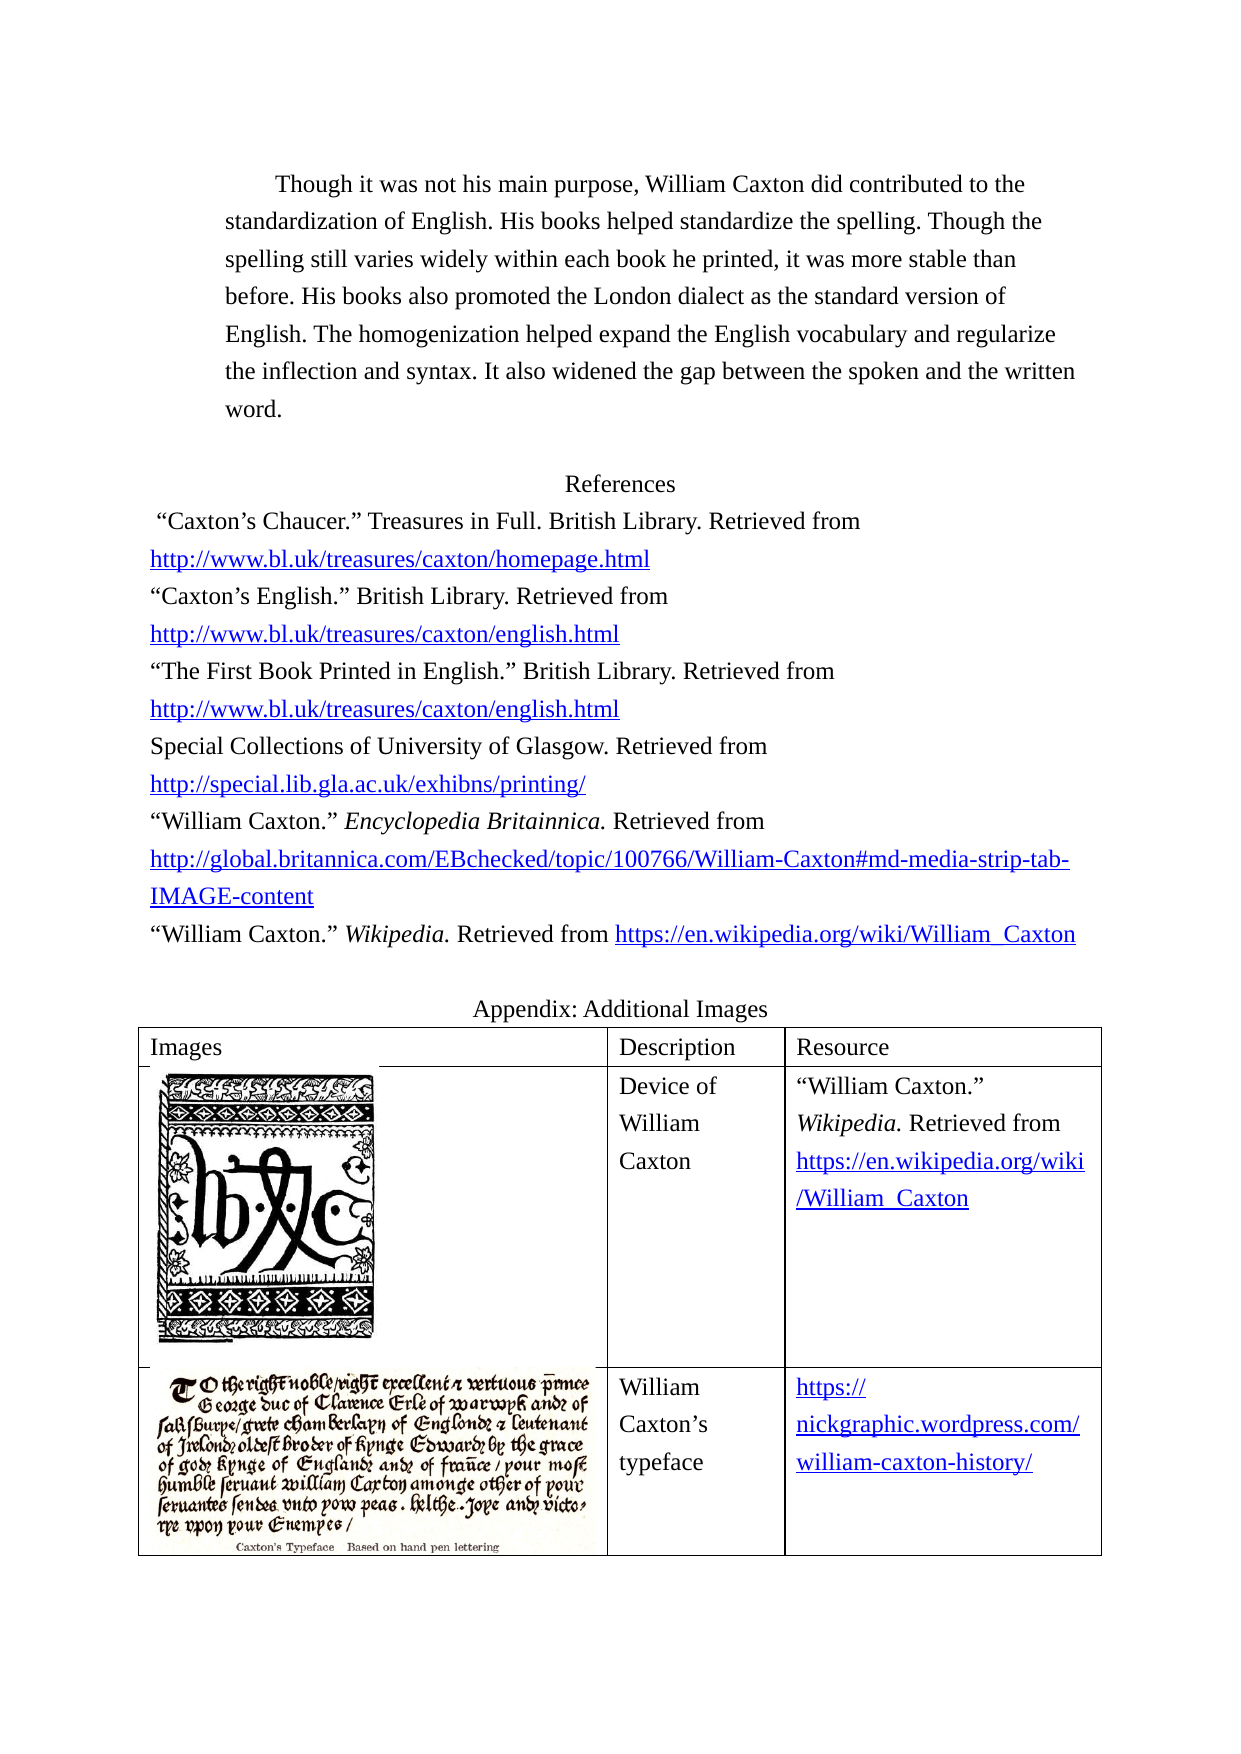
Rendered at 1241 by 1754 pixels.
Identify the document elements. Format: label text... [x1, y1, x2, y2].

table_cell [596, 1368, 607, 1555]
text “William Caxton.” Wikipedia. Retrieved from https://en.wikipedia.org/wiki/William_Caxton [150, 914, 1090, 952]
text Special Collections of University of Glasgow. Retrieved from http://special.lib.gla.ac.uk/exhibns/printing/ [150, 727, 1090, 802]
table_cell “William Caxton.” Wikipedia. Retrieved from https://en.wikipedia.org/wiki/William_Caxton [786, 1067, 1101, 1367]
table_cell Device of William Caxton [608, 1067, 784, 1367]
list Though it was not his main purpose, William Caxton did contributed to the standardization of English. His books helped standardize the spelling. Though the spelling still varies widely within each book he printed, it was more stable than before. His books also promoted the London dialect as the standard version of English. The homogenization helped expand the English vocabulary and regularize the inflection and syntax. It also widened the gap between the spoken and the written word. [225, 164, 1090, 427]
text “The First Book Printed in English.” British Library. Retrieved from http://www.bl.uk/treasures/caxton/english.html [150, 652, 1090, 727]
text Appendix: Additional Images [150, 989, 1090, 1027]
picture [150, 1066, 380, 1345]
picture [150, 1367, 596, 1555]
table_cell https://nickgraphic.wordpress.com/william-caxton-history/ [786, 1368, 1101, 1555]
table_cell [139, 1368, 150, 1555]
table_header Description [608, 1028, 784, 1066]
text “William Caxton.” Encyclopedia Britainnica. Retrieved from http://global.britannica.com/EBchecked/topic/100766/William-Caxton#md-media-strip-tab-IMAGE-content [150, 802, 1090, 914]
text References [150, 464, 1090, 502]
table_cell William Caxton’s typeface [608, 1368, 784, 1555]
table_header Resource [786, 1028, 1101, 1066]
text “Caxton’s English.” British Library. Retrieved from http://www.bl.uk/treasures/caxton/english.html [150, 577, 1090, 652]
table_header Images [139, 1028, 607, 1066]
text “Caxton’s Chaucer.” Treasures in Full. British Library. Retrieved from http://www.bl.uk/treasures/caxton/homepage.html [150, 502, 1090, 577]
table_cell [139, 1067, 607, 1367]
